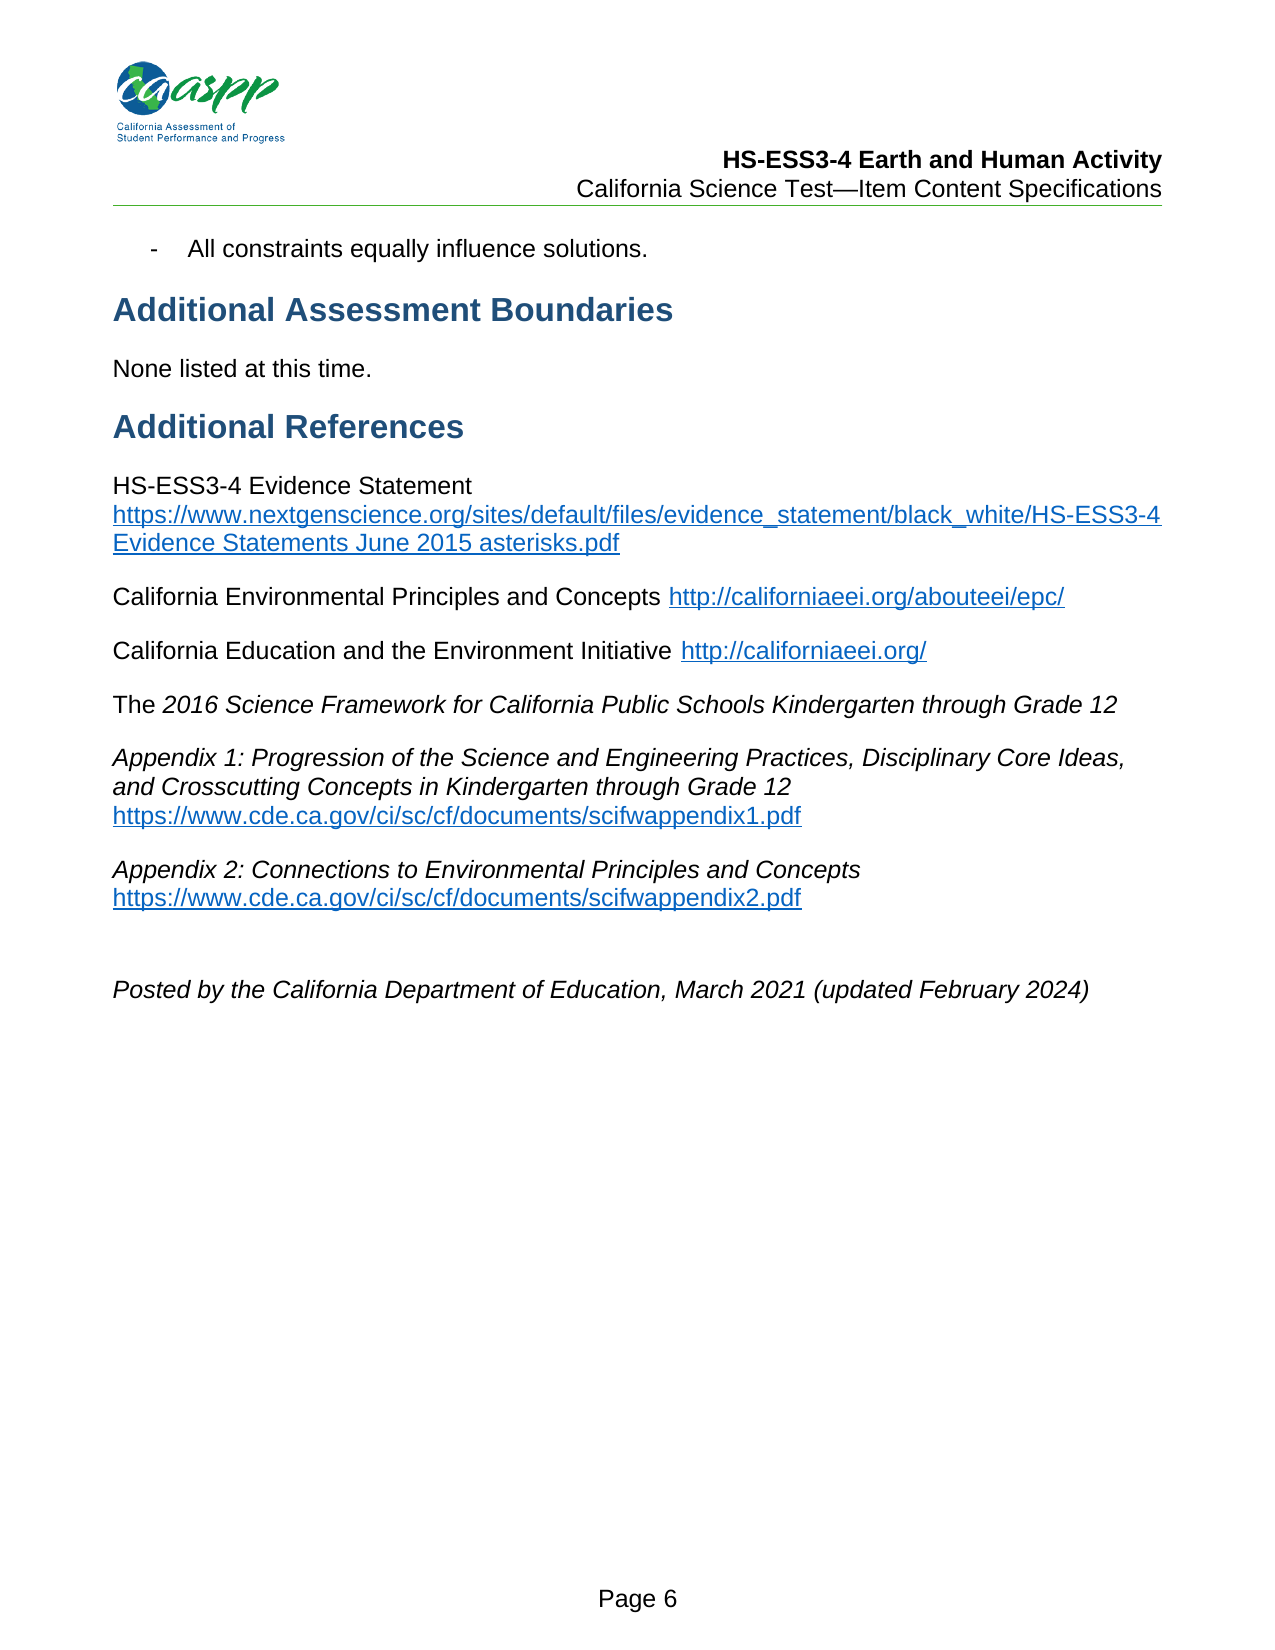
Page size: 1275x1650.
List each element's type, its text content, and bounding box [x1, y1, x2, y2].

text The 2016 Science Framework for California Public Schools Kindergarten through Grade 12 [112, 689, 1162, 718]
text Posted by the California Department of Education, March 2021 (updated February 2024) [112, 974, 1162, 1003]
text HS-ESS3-4 Evidence Statement https://www.nextgenscience.org/sites/default/files/evidence_statement/black_white/HS-ESS3-4 Evidence Statements June 2015 asterisks.pdf [112, 526, 1162, 557]
text California Environmental Principles and Concepts http://californiaeei.org/abouteei/epc/ [112, 582, 1162, 611]
text California Education and the Environment Initiative http://californiaeei.org/ [112, 636, 1162, 664]
text Appendix 2: Connections to Environmental Principles and Concepts https://www.cde.ca.gov/ci/sc/cf/documents/scifwappendix2.pdf [112, 854, 1162, 912]
subtitle Additional Assessment Boundaries [112, 290, 1162, 329]
text All constraints equally influence solutions. [150, 231, 1162, 265]
text Appendix 1: Progression of the Science and Engineering Practices, Disciplinary Core Ideas, and Crosscutting Concepts in Kindergarten through Grade 12 https://www.cde.ca.gov/ci/sc/cf/documents/scifwappendix1.pdf [112, 743, 1162, 829]
text HS-ESS3-4 Evidence Statement https://www.nextgenscience.org/sites/default/files/evidence_statement/black_white/HS-ESS3-4 Evidence Statements June 2015 asterisks.pdf [112, 471, 1162, 525]
picture [112, 60, 287, 146]
text None listed at this time. [112, 354, 1162, 382]
subtitle Additional References [112, 407, 1162, 446]
